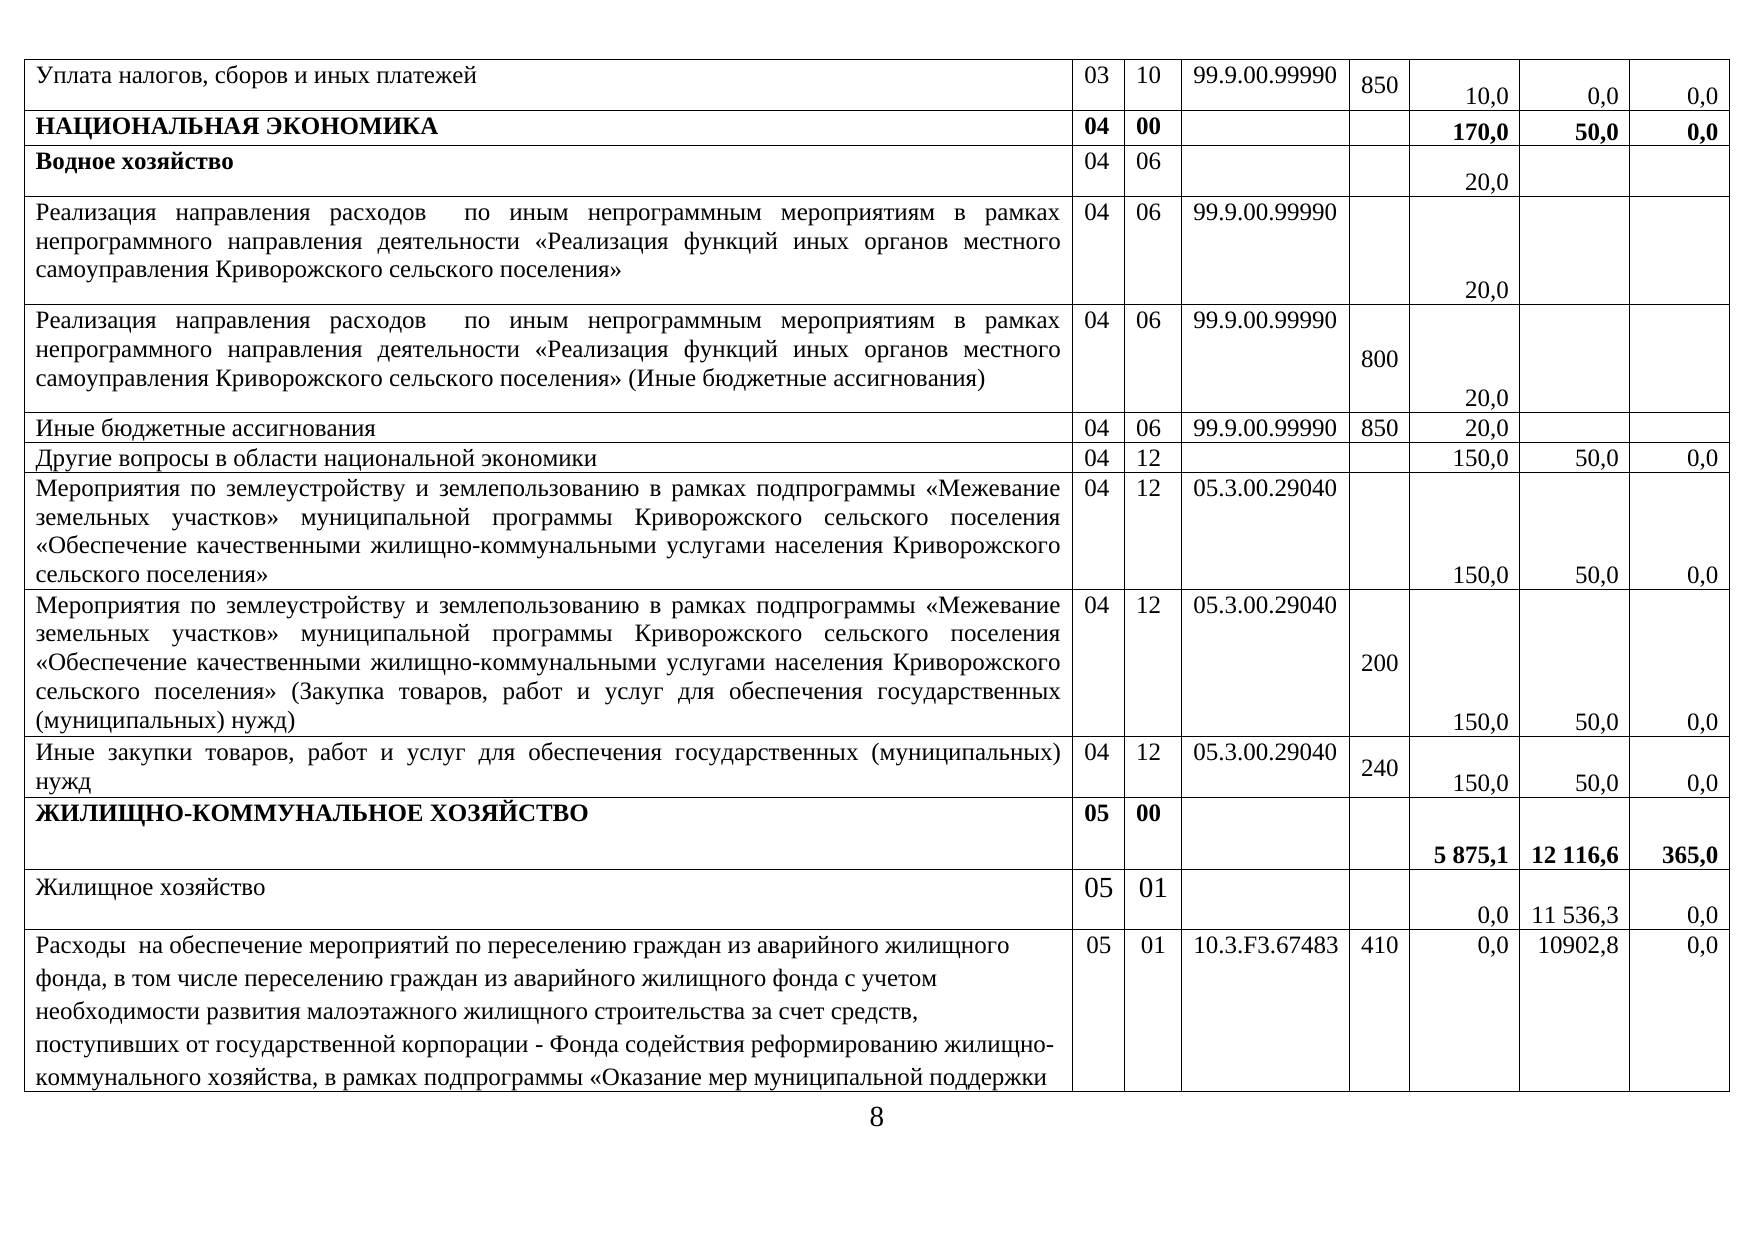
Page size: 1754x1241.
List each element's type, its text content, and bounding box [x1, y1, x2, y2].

table_cell 99.9.00.99990 [1182, 413, 1349, 442]
table_cell [1520, 305, 1629, 412]
table_cell [1350, 798, 1409, 868]
table_cell НАЦИОНАЛЬНАЯ ЭКОНОМИКА [25, 111, 1072, 145]
table_cell 05.3.00.29040 [1182, 737, 1349, 797]
table_cell 0,0 [1630, 60, 1729, 110]
table_cell 04 [1073, 197, 1124, 304]
table_cell 20,0 [1410, 146, 1519, 196]
table_cell 0,0 [1630, 930, 1729, 1091]
table_cell [1182, 443, 1349, 472]
table_cell 5 875,1 [1410, 798, 1519, 868]
table_cell 06 [1125, 146, 1181, 196]
table_cell [1350, 146, 1409, 196]
table_cell Мероприятия по землеустройству и землепользованию в рамках подпрограммы «Межевание земельных участков» муниципальной программы Криворожского сельского поселения «Обеспечение качественными жилищно-коммунальными услугами населения Криворожского сельского поселения» (Закупка товаров, работ и услуг для обеспечения государственных (муниципальных) нужд) [25, 590, 1072, 736]
table_cell 365,0 [1630, 798, 1729, 868]
table_cell 0,0 [1630, 111, 1729, 145]
table_cell 50,0 [1520, 473, 1629, 589]
table_cell 05.3.00.29040 [1182, 590, 1349, 736]
table_cell 04 [1073, 473, 1124, 589]
table_cell 50,0 [1520, 111, 1629, 145]
table_cell 410 [1350, 930, 1409, 1091]
table_cell [1630, 305, 1729, 412]
table_cell [1182, 798, 1349, 868]
table_cell [1520, 413, 1629, 442]
table_cell 10 [1125, 60, 1181, 110]
table_cell [1520, 146, 1629, 196]
table_cell 10902,8 [1520, 930, 1629, 1091]
table_cell 04 [1073, 413, 1124, 442]
table_cell [1520, 197, 1629, 304]
table_cell 04 [1073, 305, 1124, 412]
table_cell Жилищное хозяйство [25, 870, 1072, 929]
table_cell [1630, 197, 1729, 304]
table_cell 150,0 [1410, 473, 1519, 589]
table_cell 04 [1073, 737, 1124, 797]
table_cell 170,0 [1410, 111, 1519, 145]
table_cell 05.3.00.29040 [1182, 473, 1349, 589]
table_cell 50,0 [1520, 590, 1629, 736]
table_cell 01 [1125, 930, 1181, 1091]
table_cell 99.9.00.99990 [1182, 60, 1349, 110]
table_cell [1182, 870, 1349, 929]
table_cell 12 116,6 [1520, 798, 1629, 868]
table_cell 01 [1125, 870, 1181, 929]
table_cell 12 [1125, 590, 1181, 736]
table_cell [1350, 870, 1409, 929]
table_cell [1350, 197, 1409, 304]
table_cell 04 [1073, 590, 1124, 736]
table_cell 05 [1073, 798, 1124, 868]
table_cell 99.9.00.99990 [1182, 197, 1349, 304]
table_cell 11 536,3 [1520, 870, 1629, 929]
table_cell 800 [1350, 305, 1409, 412]
table_cell 150,0 [1410, 737, 1519, 797]
table_cell 150,0 [1410, 443, 1519, 472]
table_cell Другие вопросы в области национальной экономики [25, 443, 1072, 472]
table_cell 850 [1350, 60, 1409, 110]
table_cell [1350, 443, 1409, 472]
table_cell Мероприятия по землеустройству и землепользованию в рамках подпрограммы «Межевание земельных участков» муниципальной программы Криворожского сельского поселения «Обеспечение качественными жилищно-коммунальными услугами населения Криворожского сельского поселения» [25, 473, 1072, 589]
table_cell 06 [1125, 305, 1181, 412]
table_cell 99.9.00.99990 [1182, 305, 1349, 412]
table_cell 10,0 [1410, 60, 1519, 110]
table_cell 0,0 [1410, 870, 1519, 929]
table_cell 05 [1073, 930, 1124, 1091]
table_cell 0,0 [1410, 930, 1519, 1091]
table_cell [1350, 473, 1409, 589]
table_cell Уплата налогов, сборов и иных платежей [25, 60, 1072, 110]
table_cell ЖИЛИЩНО-КОММУНАЛЬНОЕ ХОЗЯЙСТВО [25, 798, 1072, 868]
table_cell 850 [1350, 413, 1409, 442]
table_cell 0,0 [1630, 473, 1729, 589]
table_cell Иные закупки товаров, работ и услуг для обеспечения государственных (муниципальных) нужд [25, 737, 1072, 797]
table_cell 20,0 [1410, 413, 1519, 442]
table_cell 12 [1125, 443, 1181, 472]
table_cell 06 [1125, 197, 1181, 304]
table_cell 0,0 [1520, 60, 1629, 110]
table_cell 00 [1125, 111, 1181, 145]
table_cell 0,0 [1630, 737, 1729, 797]
table_cell [1182, 111, 1349, 145]
table_cell 10.3.F3.67483 [1182, 930, 1349, 1091]
table_cell 03 [1073, 60, 1124, 110]
table_cell 150,0 [1410, 590, 1519, 736]
table_cell [1182, 146, 1349, 196]
table_cell [1630, 146, 1729, 196]
table_cell 0,0 [1630, 443, 1729, 472]
table_cell 04 [1073, 443, 1124, 472]
table_cell 05 [1073, 870, 1124, 929]
table_cell 00 [1125, 798, 1181, 868]
table_cell 20,0 [1410, 197, 1519, 304]
table_cell 04 [1073, 111, 1124, 145]
table_cell 06 [1125, 413, 1181, 442]
table_cell 20,0 [1410, 305, 1519, 412]
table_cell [25, 930, 1072, 1091]
table_cell 12 [1125, 473, 1181, 589]
table_cell 0,0 [1630, 590, 1729, 736]
table_cell Иные бюджетные ассигнования [25, 413, 1072, 442]
table_cell Водное хозяйство [25, 146, 1072, 196]
table_cell 240 [1350, 737, 1409, 797]
table_cell 0,0 [1630, 870, 1729, 929]
table_cell [1630, 413, 1729, 442]
table_cell 50,0 [1520, 737, 1629, 797]
table_cell [1350, 111, 1409, 145]
table_cell 50,0 [1520, 443, 1629, 472]
table_cell 04 [1073, 146, 1124, 196]
table_cell 200 [1350, 590, 1409, 736]
table_cell 12 [1125, 737, 1181, 797]
